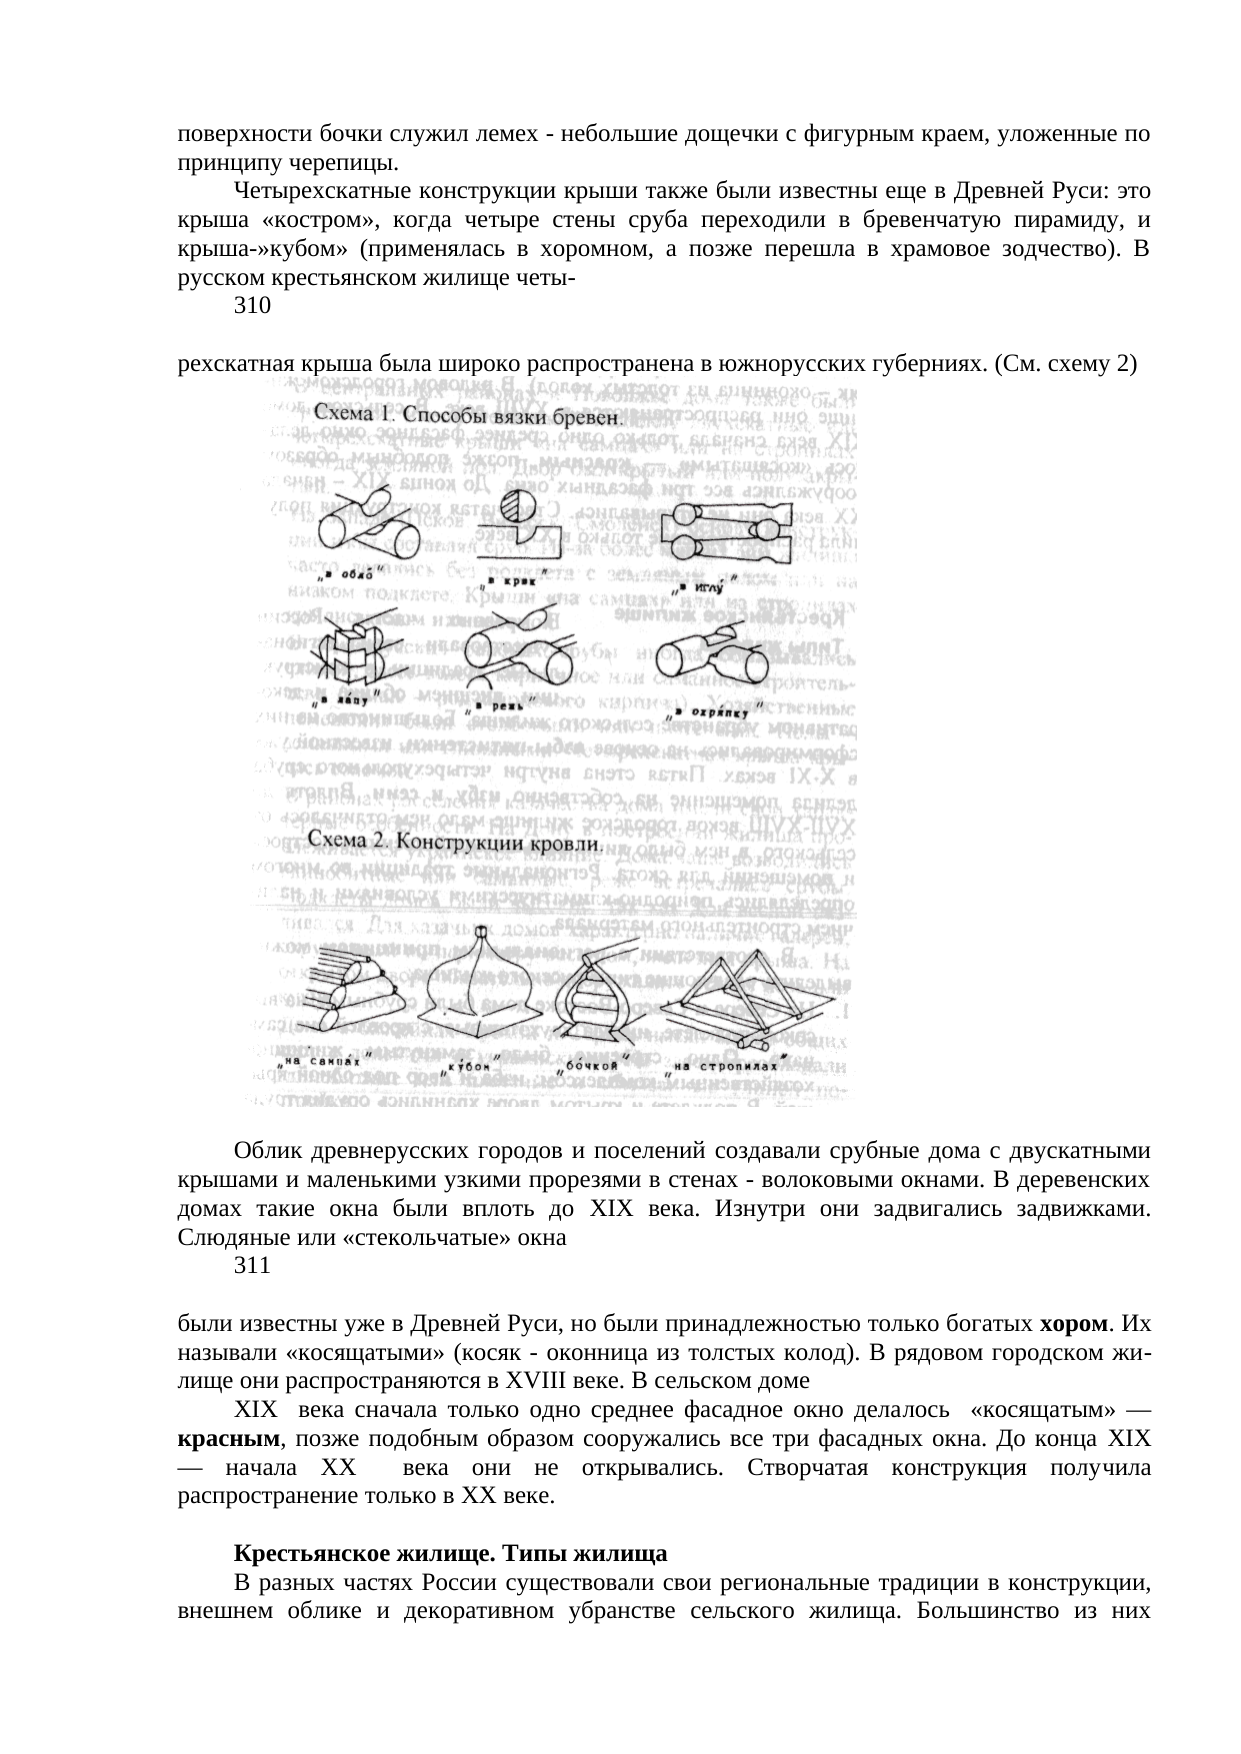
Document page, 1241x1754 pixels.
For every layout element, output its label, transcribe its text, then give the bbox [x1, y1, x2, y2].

text рехскатная крыша была широко распространена в южнорусских губерниях. (См. схему 2) [177, 348, 1152, 377]
text 310 [177, 291, 1152, 319]
text 311 [177, 1250, 1152, 1279]
text Четырехскатные конструкции крыши также были известны еще в Древней Руси: это крыша «костром», когда четыре стены сруба переходили в бревенчатую пирамиду, и крыша-»кубом» (применялась в хоромном, а позже перешла в храмовое зодчество). В русском крестьянском жилище четы- [177, 176, 1152, 291]
text были известны уже в Древней Руси, но были принадлежностью только богатых хором. Их называли «косящатыми» (косяк - оконница из толстых колод). В рядовом городском жилище они распространяются в XVIII веке. В сельском доме [177, 1308, 1152, 1394]
text XIX века сначала только одно среднее фасадное окно делалось «косящатым» — красным, позже подобным образом сооружались все три фасадных окна. До конца XIX — начала XX века они не открывались. Створчатая конструкция получила распространение только в XX веке. [177, 1394, 1152, 1509]
text Облик древнерусских городов и поселений создавали срубные дома с двускатными крышами и маленькими узкими прорезями в стенах - волоковыми окнами. В деревенских домах такие окна были вплоть до XIX века. Изнутри они задвигались задвижками. Слюдяные или «стекольчатые» окна [177, 1135, 1152, 1250]
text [177, 118, 1152, 176]
text Крестьянское жилище. Типы жилища [177, 1538, 1152, 1567]
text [177, 1567, 1152, 1624]
picture [233, 376, 857, 1107]
